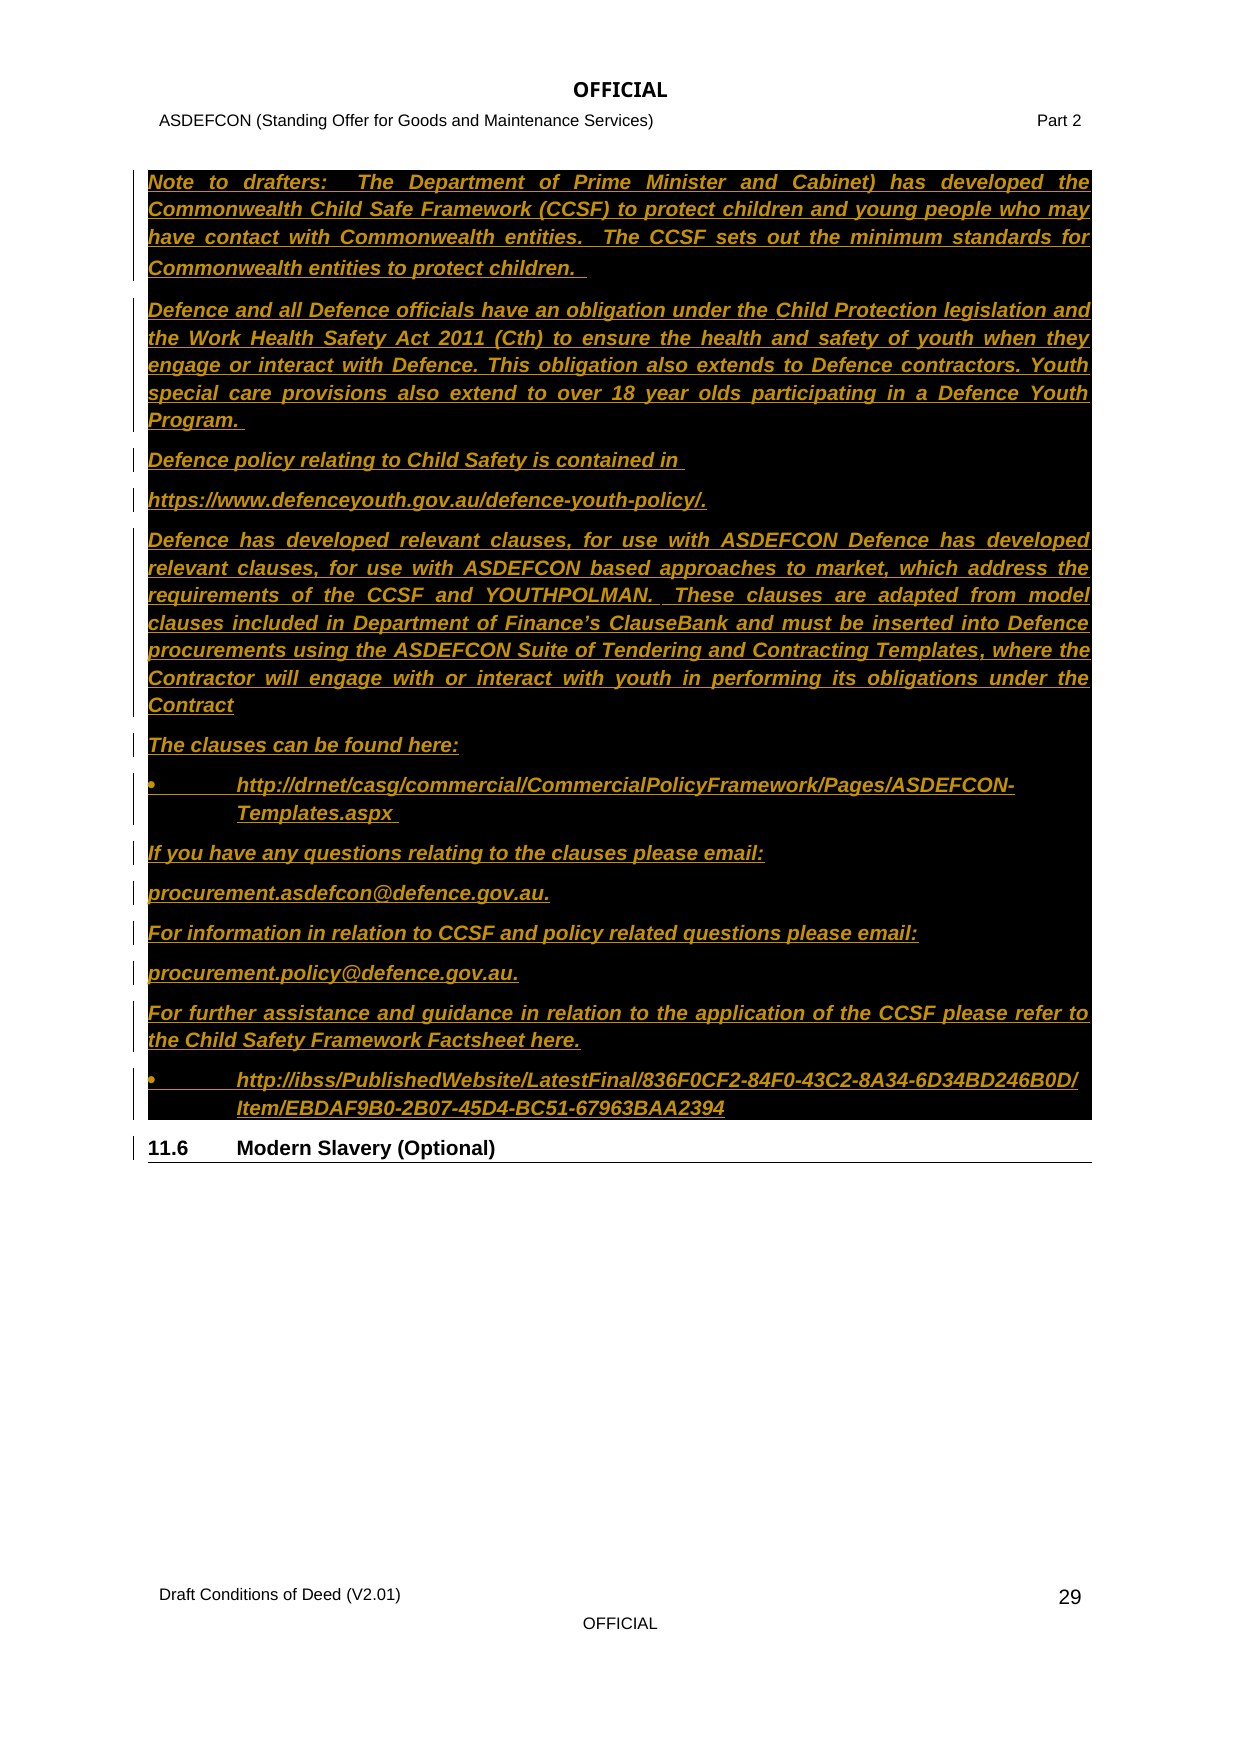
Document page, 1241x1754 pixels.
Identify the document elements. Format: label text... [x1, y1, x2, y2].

text Modern Slavery (Optional) [148, 1136, 1092, 1162]
